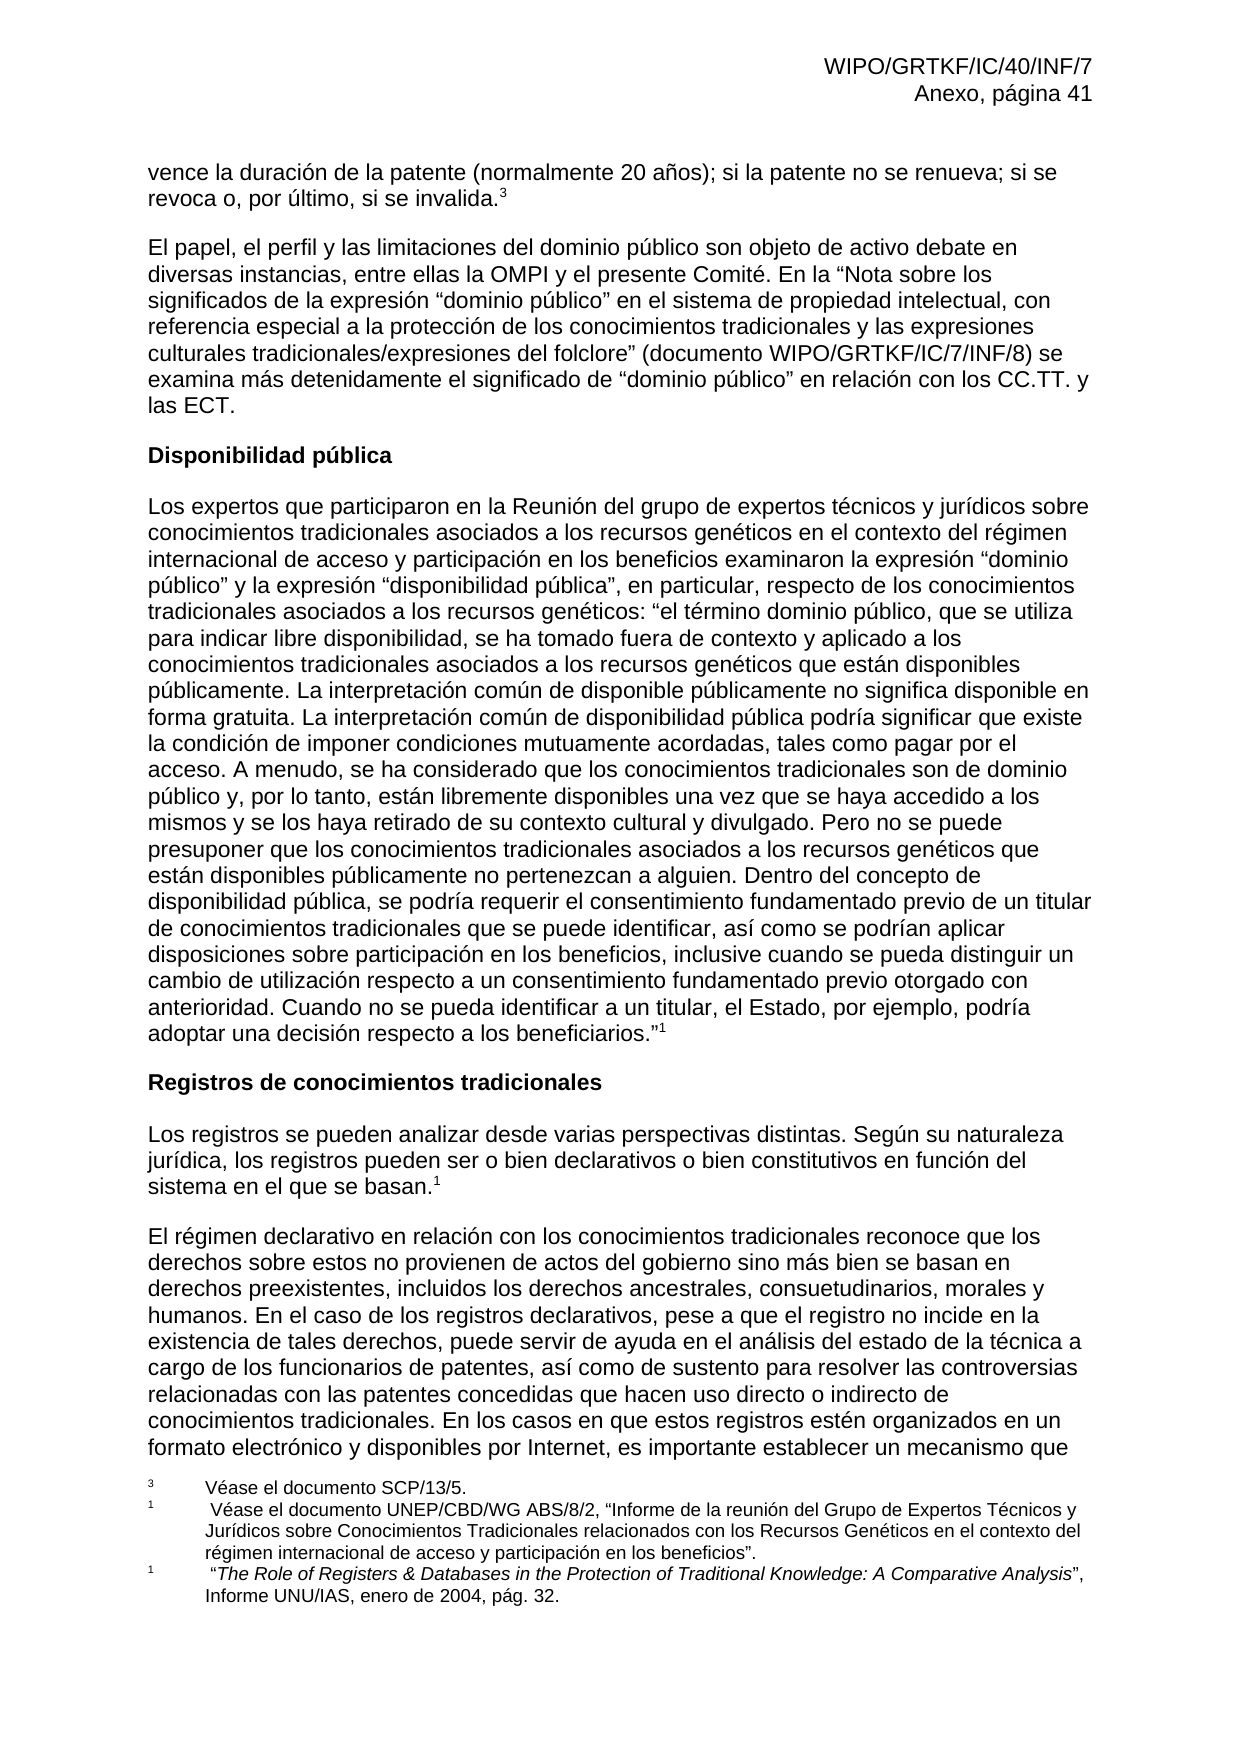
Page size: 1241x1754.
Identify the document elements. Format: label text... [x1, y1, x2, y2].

subtitle Disponibilidad pública [148, 442, 1092, 468]
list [148, 1223, 1092, 1460]
list Los registros se pueden analizar desde varias perspectivas distintas. Según su naturaleza jurídica, los registros pueden ser o bien declarativos o bien constitutivos en función del sistema en el que se basan. [148, 1121, 1092, 1200]
list El papel, el perfil y las limitaciones del dominio público son objeto de activo debate en diversas instancias, entre ellas la OMPI y el presente Comité. En la “Nota sobre los significados de la expresión “dominio público” en el sistema de propiedad intelectual, con referencia especial a la protección de los conocimientos tradicionales y las expresiones culturales tradicionales/expresiones del folclore” (documento WIPO/GRTKF/IC/7/INF/8) se examina más detenidamente el significado de “dominio público” en relación con los CC.TT. y las ECT. [148, 234, 1092, 419]
subtitle Registros de conocimientos tradicionales [148, 1069, 1092, 1096]
list Los expertos que participaron en la Reunión del grupo de expertos técnicos y jurídicos sobre conocimientos tradicionales asociados a los recursos genéticos en el contexto del régimen internacional de acceso y participación en los beneficios examinaron la expresión “dominio público” y la expresión “disponibilidad pública”, en particular, respecto de los conocimientos tradicionales asociados a los recursos genéticos: “el término dominio público, que se utiliza para indicar libre disponibilidad, se ha tomado fuera de contexto y aplicado a los conocimientos tradicionales asociados a los recursos genéticos que están disponibles públicamente. La interpretación común de disponible públicamente no significa disponible en forma gratuita. La interpretación común de disponibilidad pública podría significar que existe la condición de imponer condiciones mutuamente acordadas, tales como pagar por el acceso. A menudo, se ha considerado que los conocimientos tradicionales son de dominio público y, por lo tanto, están libremente disponibles una vez que se haya accedido a los mismos y se los haya retirado de su contexto cultural y divulgado. Pero no se puede presuponer que los conocimientos tradicionales asociados a los recursos genéticos que están disponibles públicamente no pertenezcan a alguien. Dentro del concepto de disponibilidad pública, se podría requerir el consentimiento fundamentado previo de un titular de conocimientos tradicionales que se puede identificar, así como se podrían aplicar disposiciones sobre participación en los beneficios, inclusive cuando se pueda distinguir un cambio de utilización respecto a un consentimiento fundamentado previo otorgado con anterioridad. Cuando no se pueda identificar a un titular, el Estado, por ejemplo, podría adoptar una decisión respecto a los beneficiarios.” [148, 493, 1092, 1046]
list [148, 158, 1092, 211]
